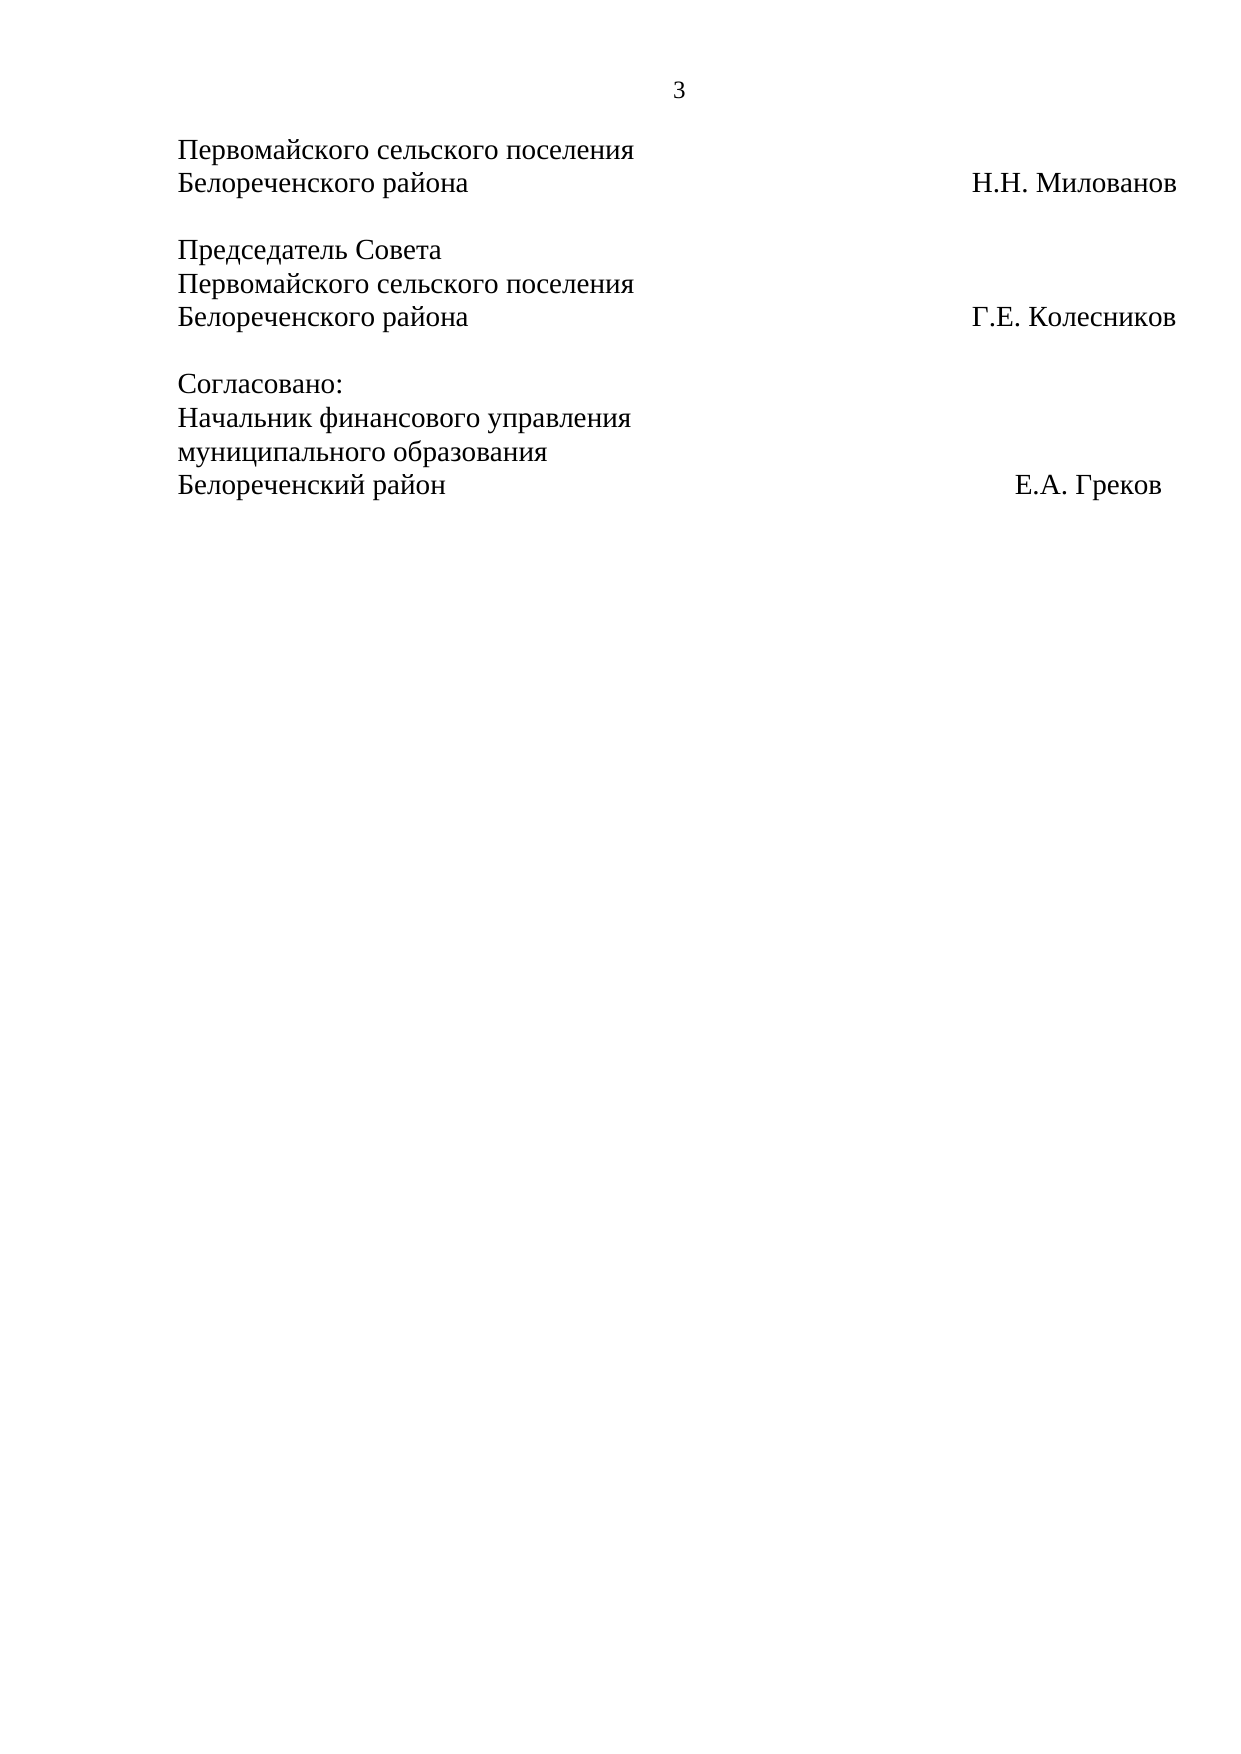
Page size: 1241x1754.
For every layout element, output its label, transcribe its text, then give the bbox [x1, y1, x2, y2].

text Председатель Совета [177, 232, 1181, 266]
text Согласовано: [177, 367, 1181, 400]
text Белореченский район Е.А. Греков [177, 467, 1181, 501]
text муниципального образования [177, 434, 1181, 467]
text Первомайского сельского поселения [177, 266, 1181, 299]
text Начальник финансового управления [177, 400, 1181, 434]
text Белореченского района Н.Н. Милованов [177, 165, 1181, 199]
text Первомайского сельского поселения [177, 132, 1181, 165]
text Белореченского района Г.Е. Колесников [177, 299, 1181, 333]
